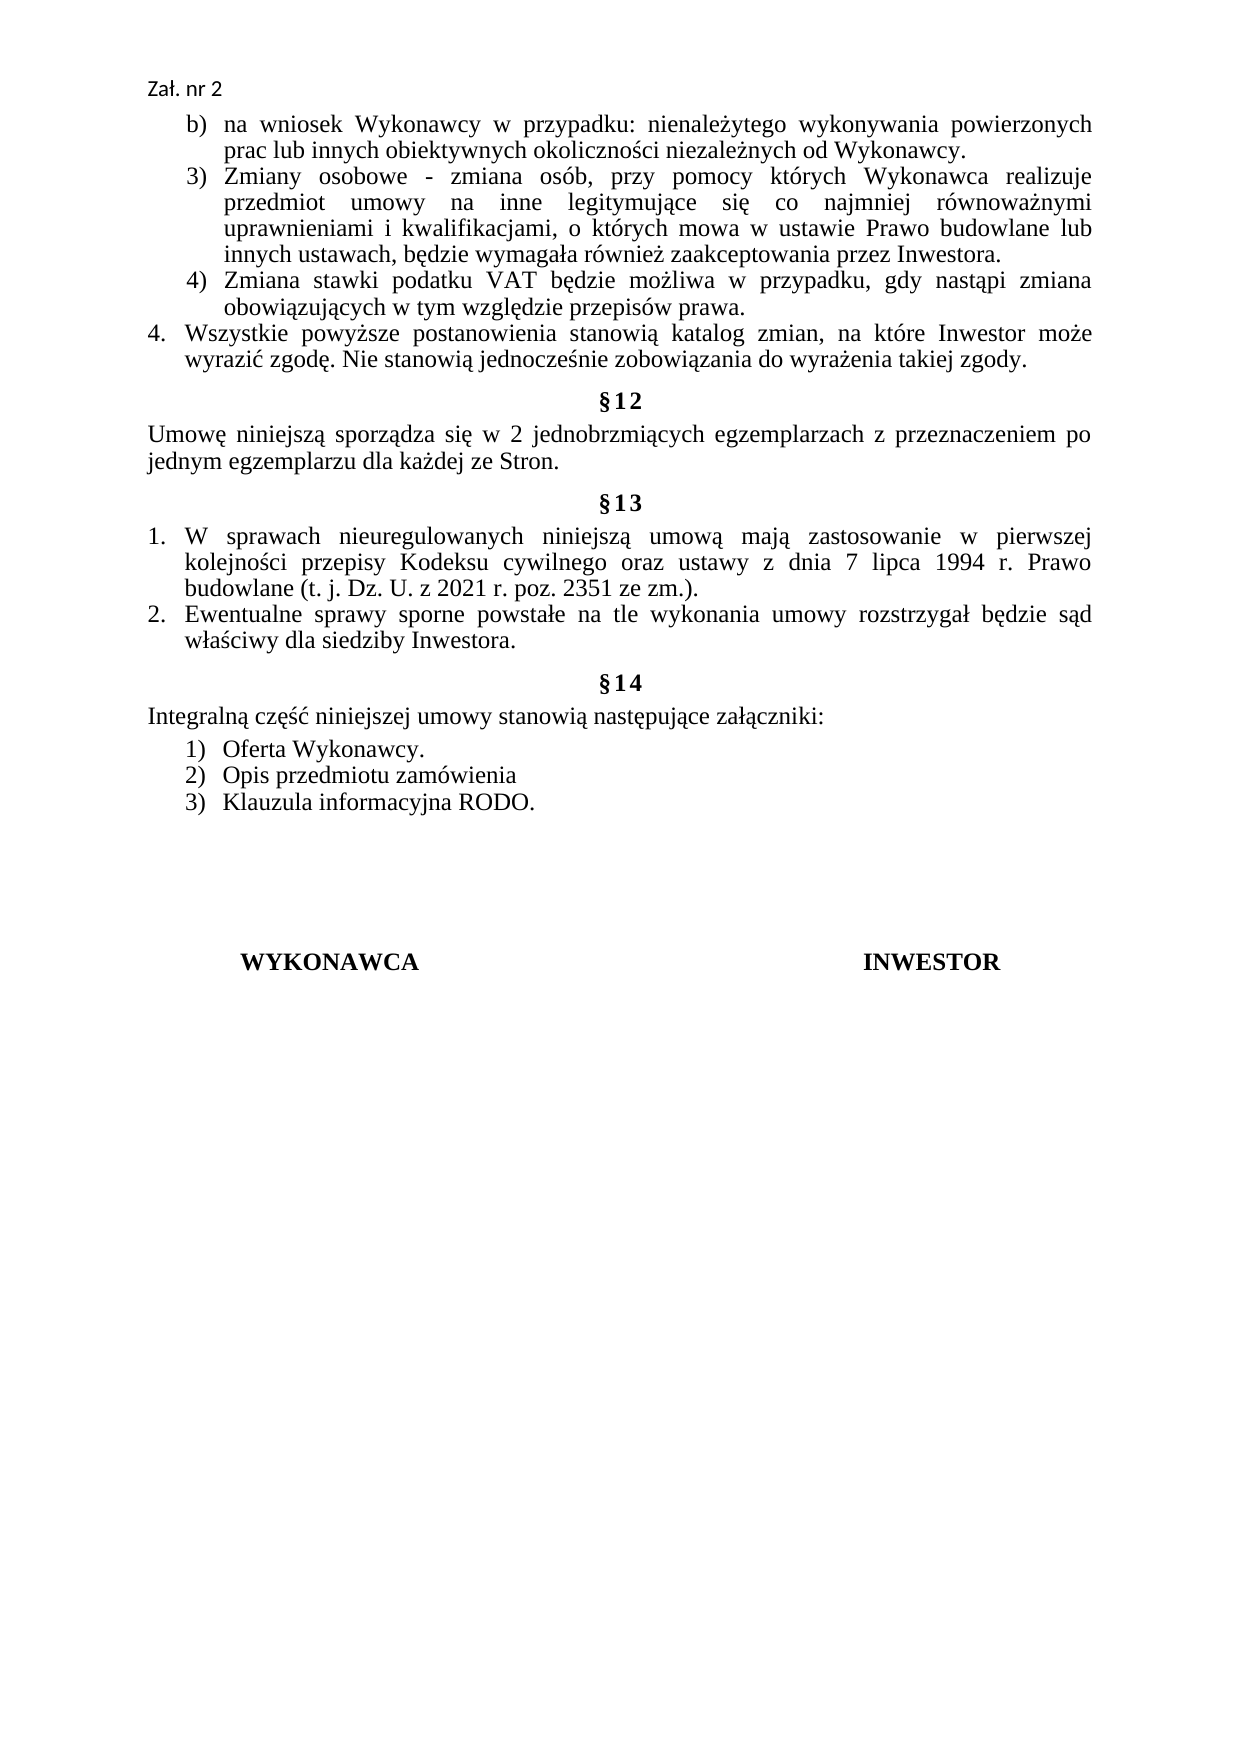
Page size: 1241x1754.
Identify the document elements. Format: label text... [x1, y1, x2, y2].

text WYKONAWCA INWESTOR [147, 947, 1093, 976]
list Oferta Wykonawcy. [185, 736, 843, 762]
list W sprawach nieuregulowanych niniejszą umową mają zastosowanie w pierwszej kolejności przepisy Kodeksu cywilnego oraz ustawy z dnia 7 lipca 1994 r. Prawo budowlane (t. j. Dz. U. z 2021 r. poz. 2351 ze zm.). [147, 523, 1093, 602]
text §14 [147, 668, 1093, 696]
text 4. Wszystkie powyższe postanowienia stanowią katalog zmian, na które Inwestor może wyrazić zgodę. Nie stanowią jednocześnie zobowiązania do wyrażenia takiej zgody. [147, 320, 1093, 372]
list Zmiany osobowe - zmiana osób, przy pomocy których Wykonawca realizuje przedmiot umowy na inne legitymujące się co najmniej równoważnymi uprawnieniami i kwalifikacjami, o których mowa w ustawie Prawo budowlane lub innych ustawach, będzie wymagała również zaakceptowania przez Inwestora. [186, 164, 1093, 268]
text Integralną część niniejszej umowy stanowią następujące załączniki: [147, 703, 843, 729]
list Zmiana stawki podatku VAT będzie możliwa w przypadku, gdy nastąpi zmiana obowiązujących w tym względzie przepisów prawa. [186, 268, 1093, 320]
list Opis przedmiotu zamówienia [185, 762, 843, 789]
text Umowę niniejszą sporządza się w 2 jednobrzmiących egzemplarzach z przeznaczeniem po jednym egzemplarzu dla każdej ze Stron. [147, 421, 1092, 474]
list Klauzula informacyjna RODO. [185, 789, 843, 815]
text §12 [147, 386, 1093, 415]
list Ewentualne sprawy sporne powstałe na tle wykonania umowy rozstrzygał będzie sąd właściwy dla siedziby Inwestora. [147, 602, 1093, 654]
list na wniosek Wykonawcy w przypadku: nienależytego wykonywania powierzonych prac lub innych obiektywnych okoliczności niezależnych od Wykonawcy. [186, 112, 1093, 164]
text §13 [147, 488, 1093, 517]
